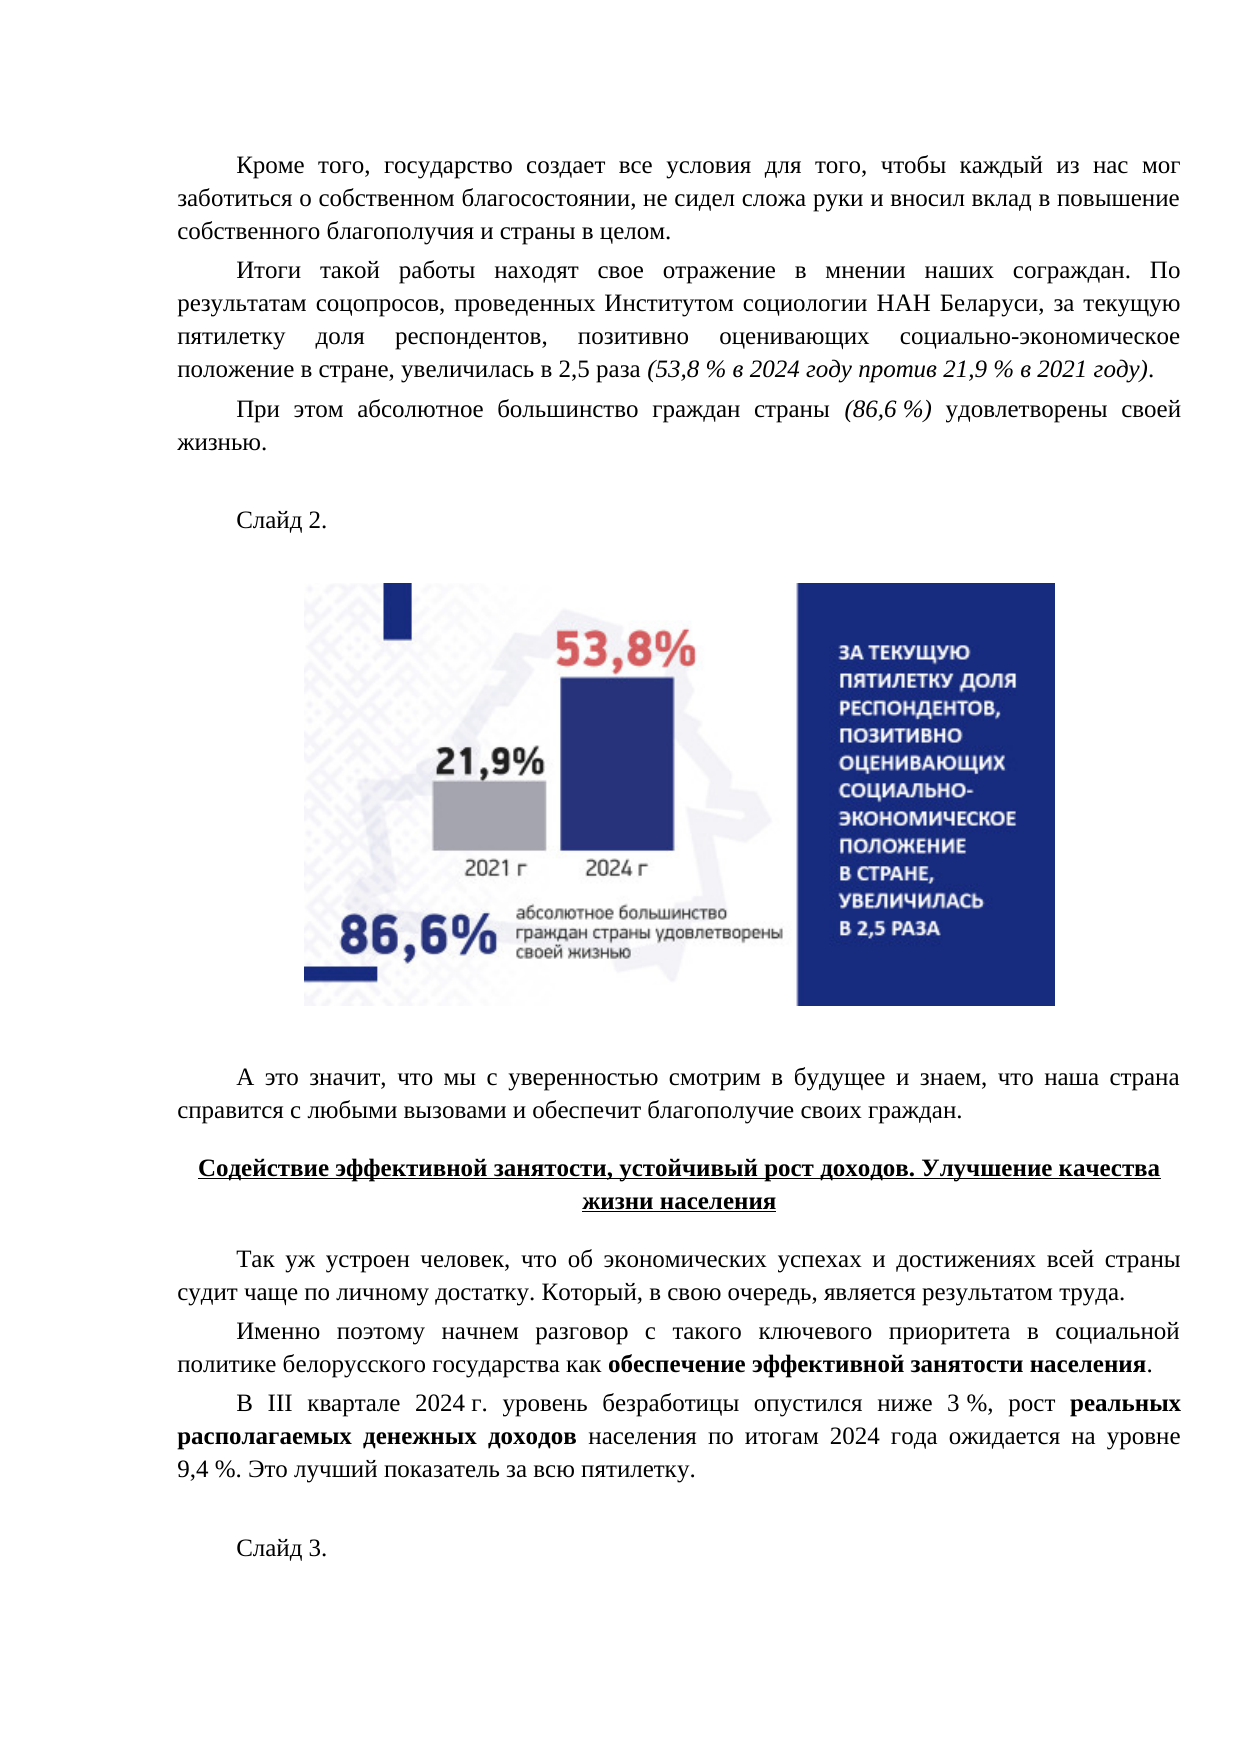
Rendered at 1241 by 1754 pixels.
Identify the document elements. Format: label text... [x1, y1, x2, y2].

text Кроме того, государство создает все условия для того, чтобы каждый из нас мог заботиться о собственном благосостоянии, не сидел сложа руки и вносил вклад в повышение собственного благополучия и страны в целом. [177, 150, 1181, 245]
text Содействие эффективной занятости, устойчивый рост доходов. Улучшение качества жизни населения [177, 1153, 1181, 1214]
text При этом абсолютное большинство граждан страны (86,6 %) удовлетворены своей жизнью. [177, 394, 1181, 455]
text Слайд 3. [177, 1533, 1181, 1562]
picture [304, 583, 1055, 1006]
text А это значит, что мы с уверенностью смотрим в будущее и знаем, что наша страна справится с любыми вызовами и обеспечит благополучие своих граждан. [177, 1062, 1181, 1123]
text Именно поэтому начнем разговор с такого ключевого приоритета в социальной политике белорусского государства как обеспечение эффективной занятости населения. [177, 1316, 1181, 1378]
text Так уж устроен человек, что об экономических успехах и достижениях всей страны судит чаще по личному достатку. Который, в свою очередь, является результатом труда. [177, 1244, 1181, 1306]
text Слайд 2. [177, 505, 1181, 534]
text Итоги такой работы находят свое отражение в мнении наших сограждан. По результатам соцопросов, проведенных Институтом социологии НАН Беларуси, за текущую пятилетку доля респондентов, позитивно оценивающих социально-экономическое положение в стране, увеличилась в 2,5 раза (53,8 % в 2024 году против 21,9 % в 2021 году). [177, 255, 1181, 383]
text В III квартале 2024 г. уровень безработицы опустился ниже 3 %, рост реальных располагаемых денежных доходов населения по итогам 2024 года ожидается на уровне 9,4 %. Это лучший показатель за всю пятилетку. [177, 1388, 1181, 1483]
